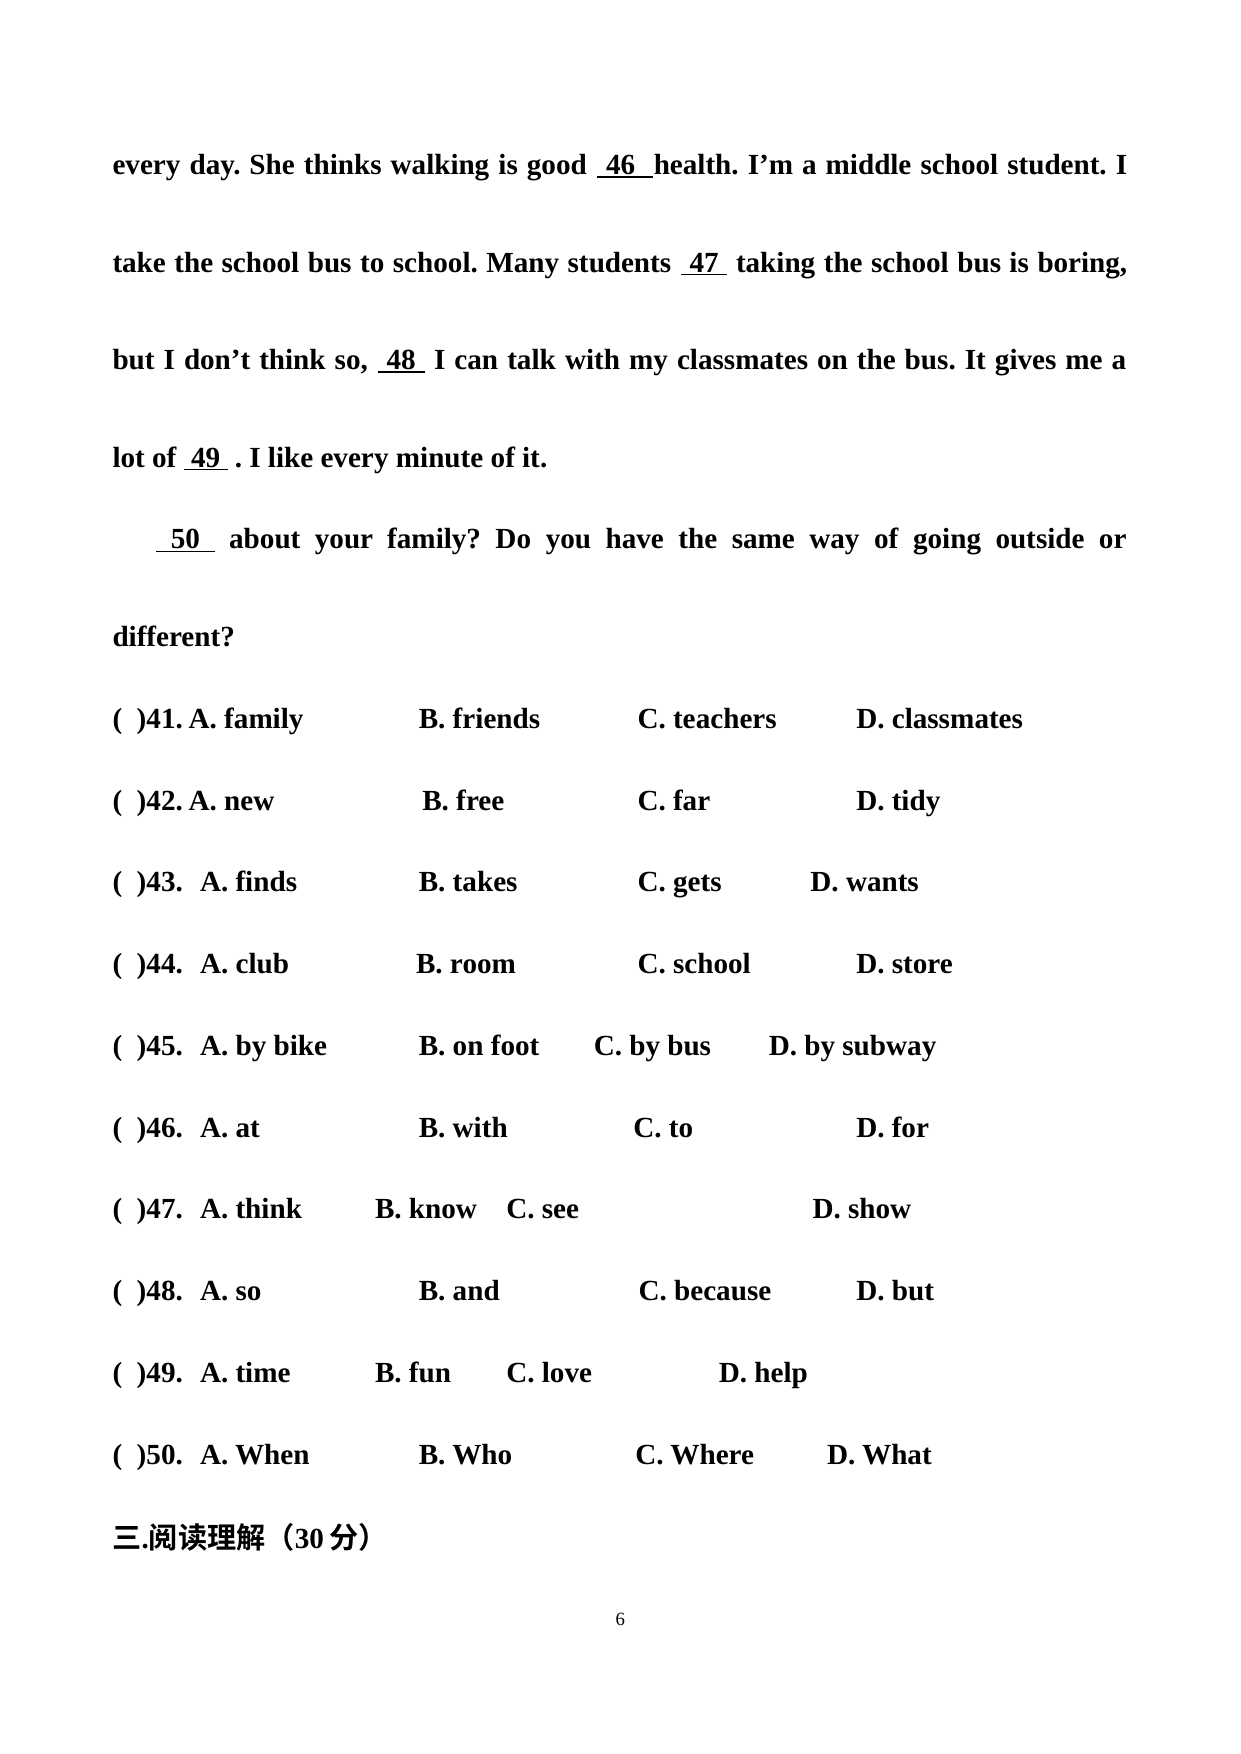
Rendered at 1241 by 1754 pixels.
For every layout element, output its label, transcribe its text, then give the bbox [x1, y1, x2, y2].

text ( )43. A. finds B. takes C. gets D. wants [112, 849, 1128, 914]
text 三.阅读理解（30分） [112, 1503, 1128, 1568]
text ( )46. A. at B. with C. to D. for [112, 1094, 1128, 1159]
text ( )41. A. family B. friends C. teachers D. classmates [112, 685, 1128, 750]
text 50 about your family? Do you have the same way of going outside or different? [112, 506, 1128, 668]
text ( )50. A. When B. Who C. Where D. What [112, 1421, 1128, 1486]
text ( )49. A. time B. fun C. love D. help [112, 1339, 1128, 1404]
text ( )42. A. new B. free C. far D. tidy [112, 767, 1128, 832]
text ( )45. A. by bike B. on foot C. by bus D. by subway [112, 1012, 1128, 1077]
text ( )48. A. so B. and C. because D. but [112, 1257, 1128, 1322]
text ( )44. A. club B. room C. school D. store [112, 930, 1128, 995]
text ( )47. A. think B. know C. see D. show [112, 1176, 1128, 1241]
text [112, 132, 1128, 489]
